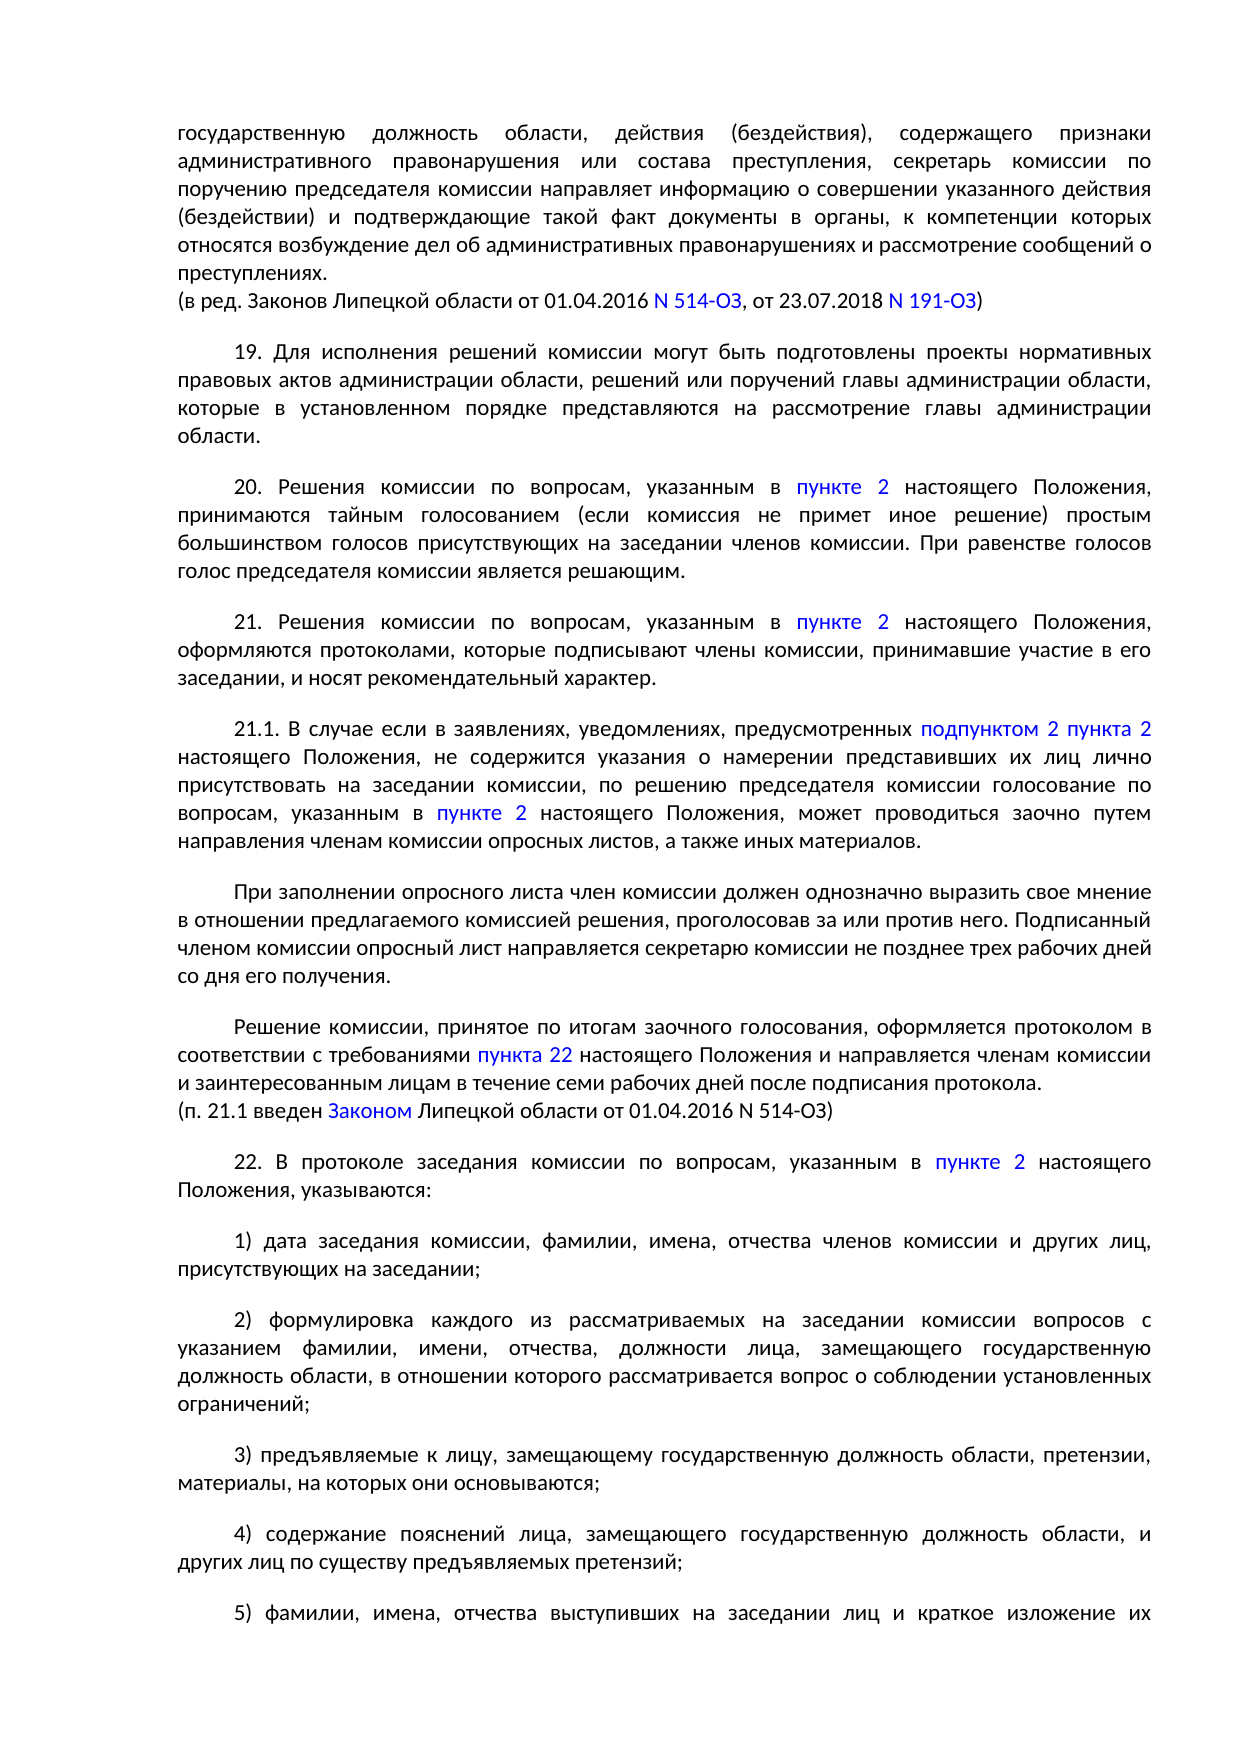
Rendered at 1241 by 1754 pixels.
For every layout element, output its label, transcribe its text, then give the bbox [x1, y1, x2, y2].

text 20. Решения комиссии по вопросам, указанным в пункте 2 настоящего Положения, принимаются тайным голосованием (если комиссия не примет иное решение) простым большинством голосов присутствующих на заседании членов комиссии. При равенстве голосов голос председателя комиссии является решающим. [177, 472, 1152, 584]
text 19. Для исполнения решений комиссии могут быть подготовлены проекты нормативных правовых актов администрации области, решений или поручений главы администрации области, которые в установленном порядке представляются на рассмотрение главы администрации области. [177, 337, 1152, 449]
text (в ред. Законов Липецкой области от 01.04.2016 N 514-ОЗ, от 23.07.2018 N 191-ОЗ) [177, 286, 1152, 314]
text 21. Решения комиссии по вопросам, указанным в пункте 2 настоящего Положения, оформляются протоколами, которые подписывают члены комиссии, принимавшие участие в его заседании, и носят рекомендательный характер. [177, 607, 1152, 691]
text 2) формулировка каждого из рассматриваемых на заседании комиссии вопросов с указанием фамилии, имени, отчества, должности лица, замещающего государственную должность области, в отношении которого рассматривается вопрос о соблюдении установленных ограничений; [177, 1305, 1152, 1417]
text (п. 21.1 введен Законом Липецкой области от 01.04.2016 N 514-ОЗ) [177, 1096, 1152, 1124]
text 4) содержание пояснений лица, замещающего государственную должность области, и других лиц по существу предъявляемых претензий; [177, 1519, 1152, 1575]
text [177, 1598, 1152, 1626]
text Решение комиссии, принятое по итогам заочного голосования, оформляется протоколом в соответствии с требованиями пункта 22 настоящего Положения и направляется членам комиссии и заинтересованным лицам в течение семи рабочих дней после подписания протокола. [177, 1012, 1152, 1096]
text При заполнении опросного листа член комиссии должен однозначно выразить свое мнение в отношении предлагаемого комиссией решения, проголосовав за или против него. Подписанный членом комиссии опросный лист направляется секретарю комиссии не позднее трех рабочих дней со дня его получения. [177, 877, 1152, 989]
text 3) предъявляемые к лицу, замещающему государственную должность области, претензии, материалы, на которых они основываются; [177, 1440, 1152, 1496]
text 1) дата заседания комиссии, фамилии, имена, отчества членов комиссии и других лиц, присутствующих на заседании; [177, 1226, 1152, 1282]
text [177, 118, 1152, 286]
text 21.1. В случае если в заявлениях, уведомлениях, предусмотренных подпунктом 2 пункта 2 настоящего Положения, не содержится указания о намерении представивших их лиц лично присутствовать на заседании комиссии, по решению председателя комиссии голосование по вопросам, указанным в пункте 2 настоящего Положения, может проводиться заочно путем направления членам комиссии опросных листов, а также иных материалов. [177, 714, 1152, 854]
text 22. В протоколе заседания комиссии по вопросам, указанным в пункте 2 настоящего Положения, указываются: [177, 1147, 1152, 1203]
